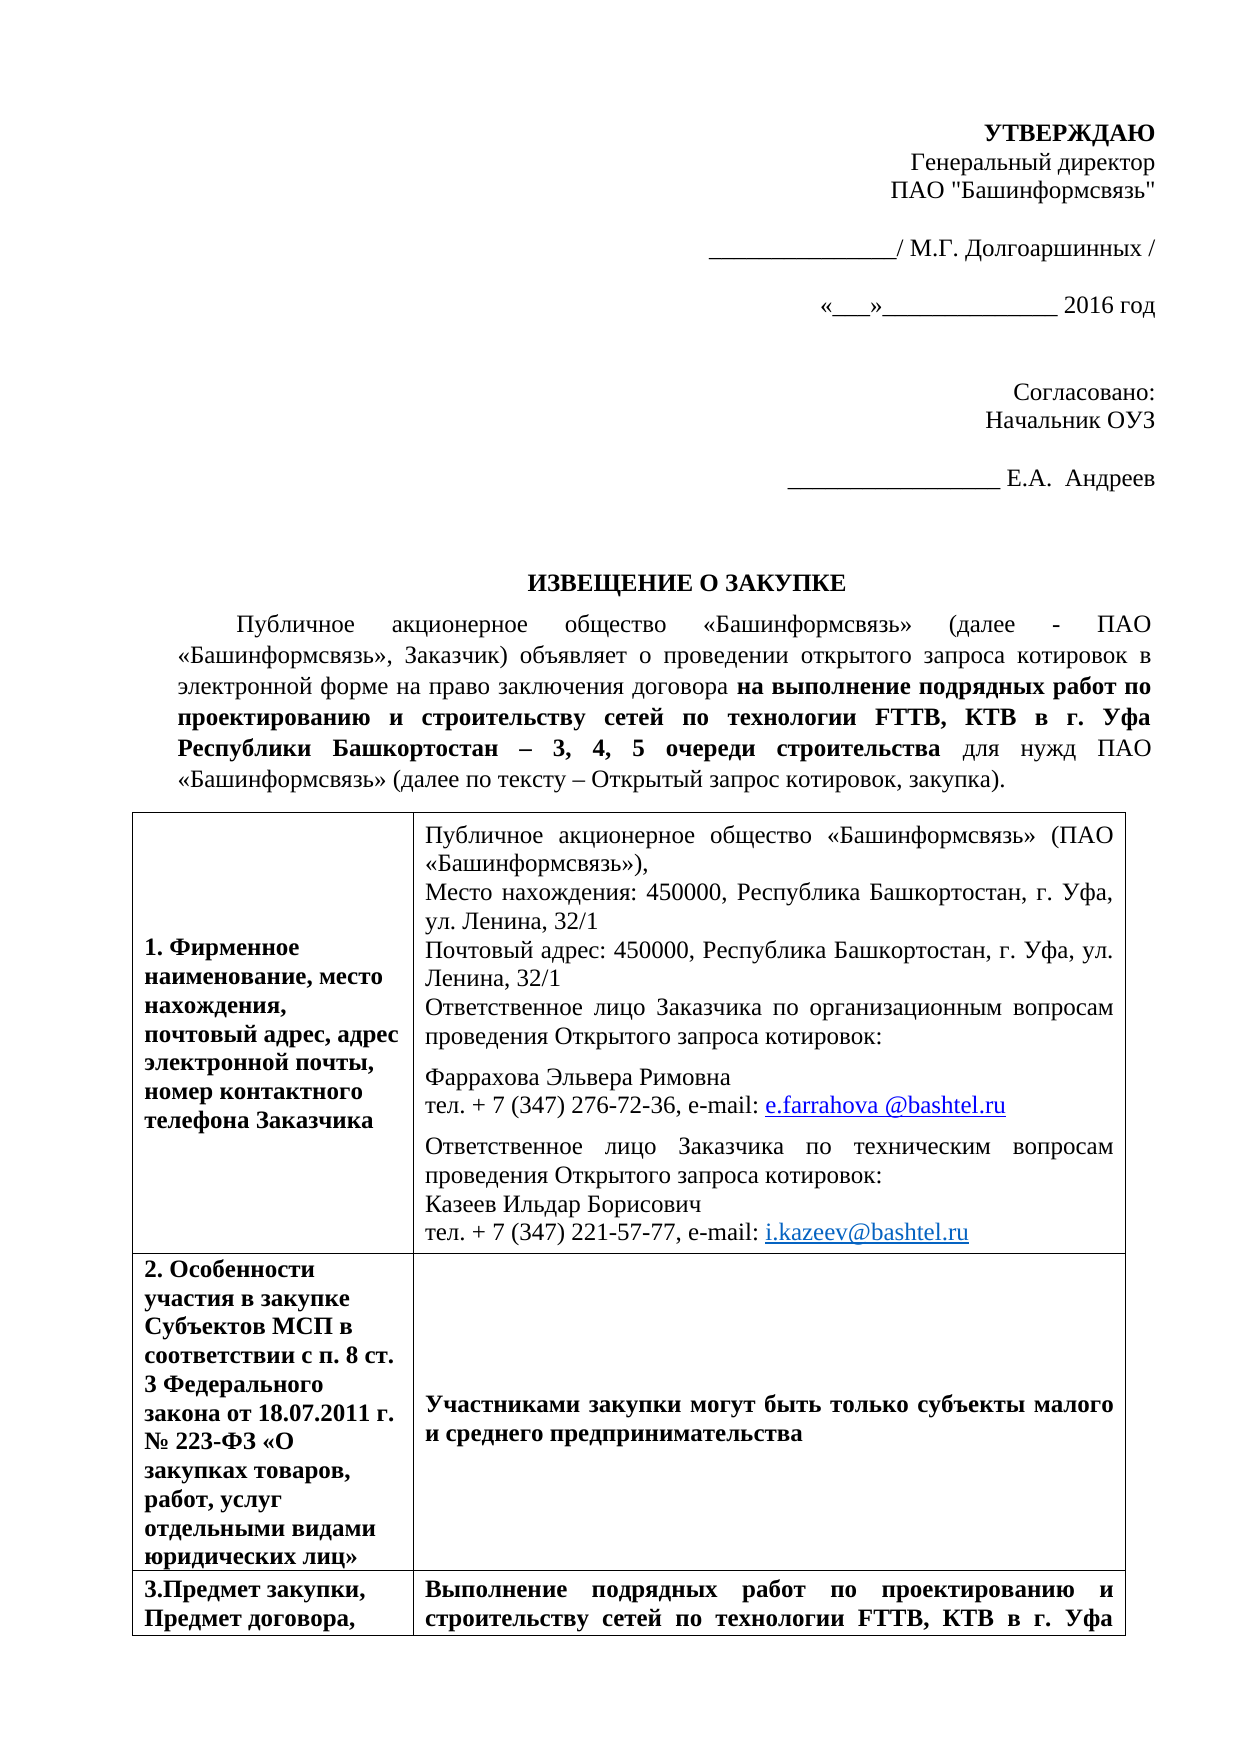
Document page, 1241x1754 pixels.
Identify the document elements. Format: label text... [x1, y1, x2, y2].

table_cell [414, 1571, 1125, 1635]
table_header [166, 118, 1155, 540]
text ИЗВЕЩЕНИЕ О ЗАКУПКЕ [222, 568, 1152, 597]
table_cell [133, 1571, 413, 1635]
table_cell Участниками закупки могут быть только субъекты малого и среднего предпринимательства [414, 1254, 1125, 1570]
table_header 1. Фирменное наименование, место нахождения, почтовый адрес, адрес электронной почты, номер контактного телефона Заказчика [133, 813, 413, 1253]
text Публичное акционерное общество «Башинформсвязь» (далее - ПАО «Башинформсвязь», Заказчик) объявляет о проведении открытого запроса котировок в электронной форме на право заключения договора на выполнение подрядных работ по проектированию и строительству сетей по технологии FTTB, КТВ в г. Уфа Республики Башкортостан – 3, 4, 5 очереди строительства для нужд ПАО «Башинформсвязь» (далее по тексту – Открытый запрос котировок, закупка). [177, 609, 1152, 793]
table_header Публичное акционерное общество «Башинформсвязь» (ПАО «Башинформсвязь»), Место нахождения: 450000, Республика Башкортостан, г. Уфа, ул. Ленина, 32/1 Почтовый адрес: 450000, Республика Башкортостан, г. Уфа, ул. Ленина, 32/1 Ответственное лицо Заказчика по организационным вопросам проведения Открытого запроса котировок: Фаррахова Эльвера Римовна тел. + 7 (347) 276-72-36, e-mail: e.farrahova @bashtel.ru Ответственное лицо Заказчика по техническим вопросам проведения Открытого запроса котировок: Казеев Ильдар Борисович тел. + 7 (347) 221-57-77, e-mail: i.kazeev@bashtel.ru [414, 813, 1125, 1253]
table_cell 2. Особенности участия в закупке Субъектов МСП в соответствии с п. 8 ст. 3 Федерального закона от 18.07.2011 г. № 223-ФЗ «О закупках товаров, работ, услуг отдельными видами юридических лиц» [133, 1254, 413, 1570]
